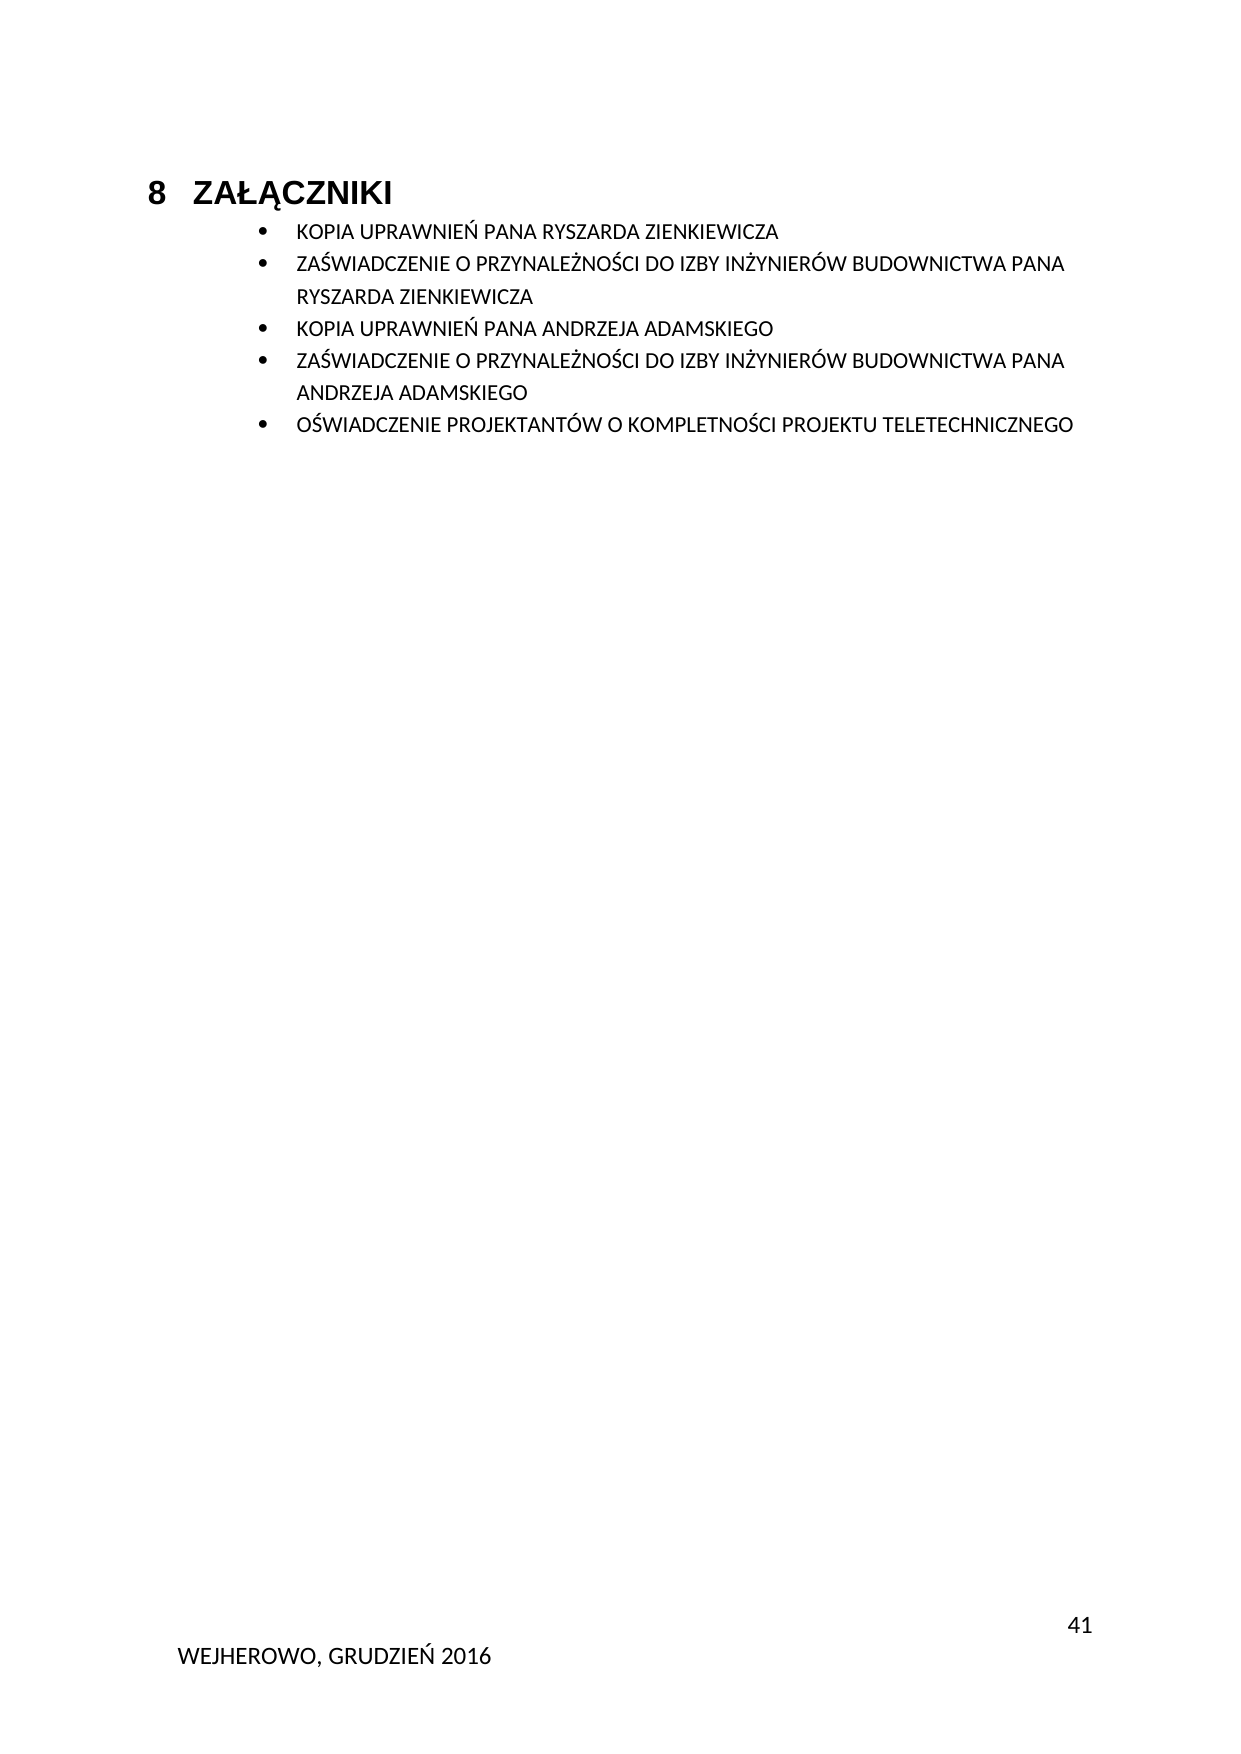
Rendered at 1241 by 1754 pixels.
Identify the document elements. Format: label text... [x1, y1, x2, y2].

list ZAŚWIADCZENIE O PRZYNALEŻNOŚCI DO IZBY INŻYNIERÓW BUDOWNICTWA PANA ANDRZEJA ADAMSKIEGO [259, 346, 1092, 406]
list ZAŚWIADCZENIE O PRZYNALEŻNOŚCI DO IZBY INŻYNIERÓW BUDOWNICTWA PANA RYSZARDA ZIENKIEWICZA [259, 249, 1092, 310]
list OŚWIADCZENIE PROJEKTANTÓW O KOMPLETNOŚCI PROJEKTU TELETECHNICZNEGO [259, 411, 1092, 438]
list KOPIA UPRAWNIEŃ PANA ANDRZEJA ADAMSKIEGO [259, 314, 1092, 342]
subtitle ZAŁĄCZNIKI [148, 173, 1092, 211]
list KOPIA UPRAWNIEŃ PANA RYSZARDA ZIENKIEWICZA [259, 217, 1092, 245]
